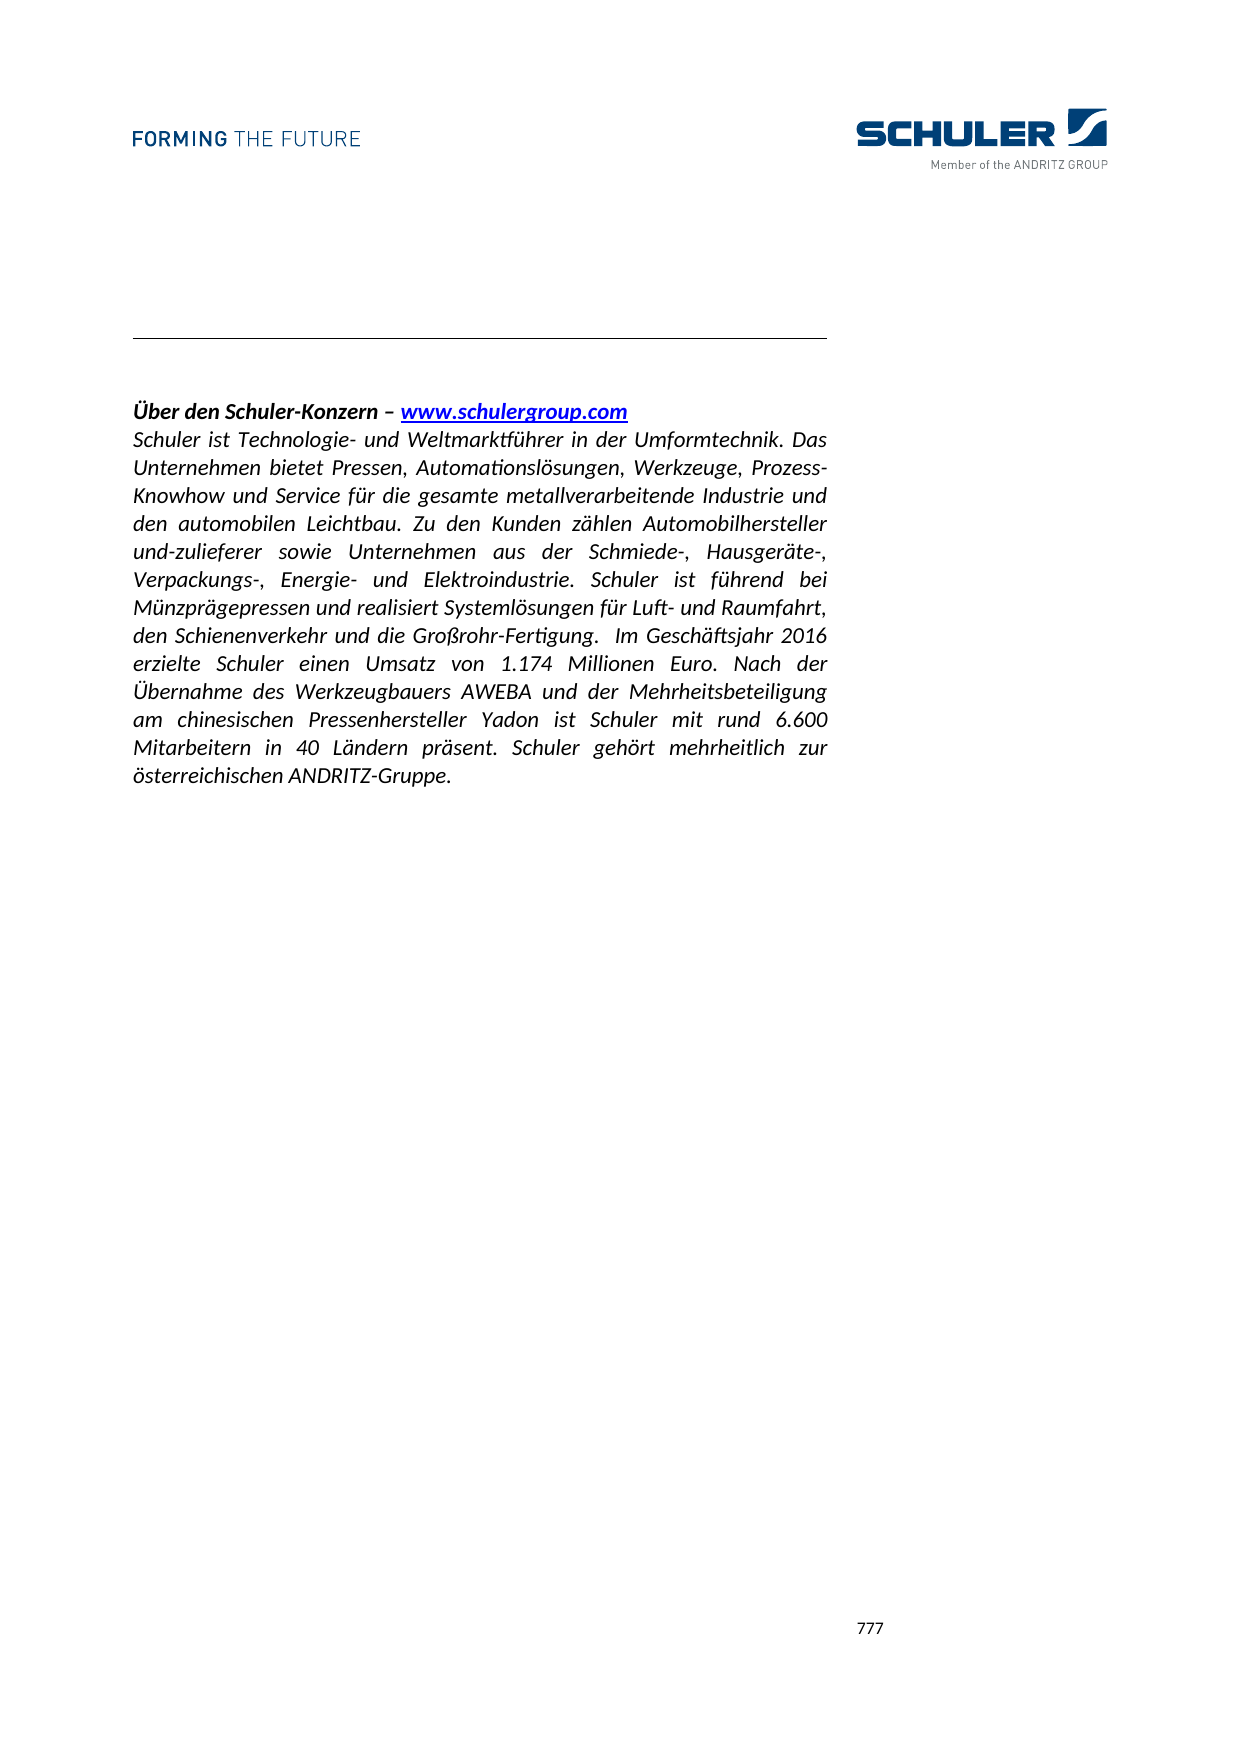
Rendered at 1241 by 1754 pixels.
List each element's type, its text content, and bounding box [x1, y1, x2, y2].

text Schuler ist Technologie- und Weltmarktführer in der Umformtechnik. Das Unternehmen bietet Pressen, Automationslösungen, Werkzeuge, Prozess-Knowhow und Service für die gesamte metallverarbeitende Industrie und den automobilen Leichtbau. Zu den Kunden zählen Automobilhersteller und-zulieferer sowie Unternehmen aus der Schmiede-, Hausgeräte-, Verpackungs-, Energie- und Elektroindustrie. Schuler ist führend bei Münzprägepressen und realisiert Systemlösungen für Luft- und Raumfahrt, den Schienenverkehr und die Großrohr-Fertigung. Im Geschäftsjahr 2016 erzielte Schuler einen Umsatz von 1.174 Millionen Euro. Nach der Übernahme des Werkzeugbauers AWEBA und der Mehrheitsbeteiligung am chinesischen Pressenhersteller Yadon ist Schuler mit rund 6.600 Mitarbeitern in 40 Ländern präsent. Schuler gehört mehrheitlich zur österreichischen ANDRITZ-Gruppe. [133, 425, 828, 789]
text Über den Schuler-Konzern – www.schulergroup.com [133, 397, 828, 425]
